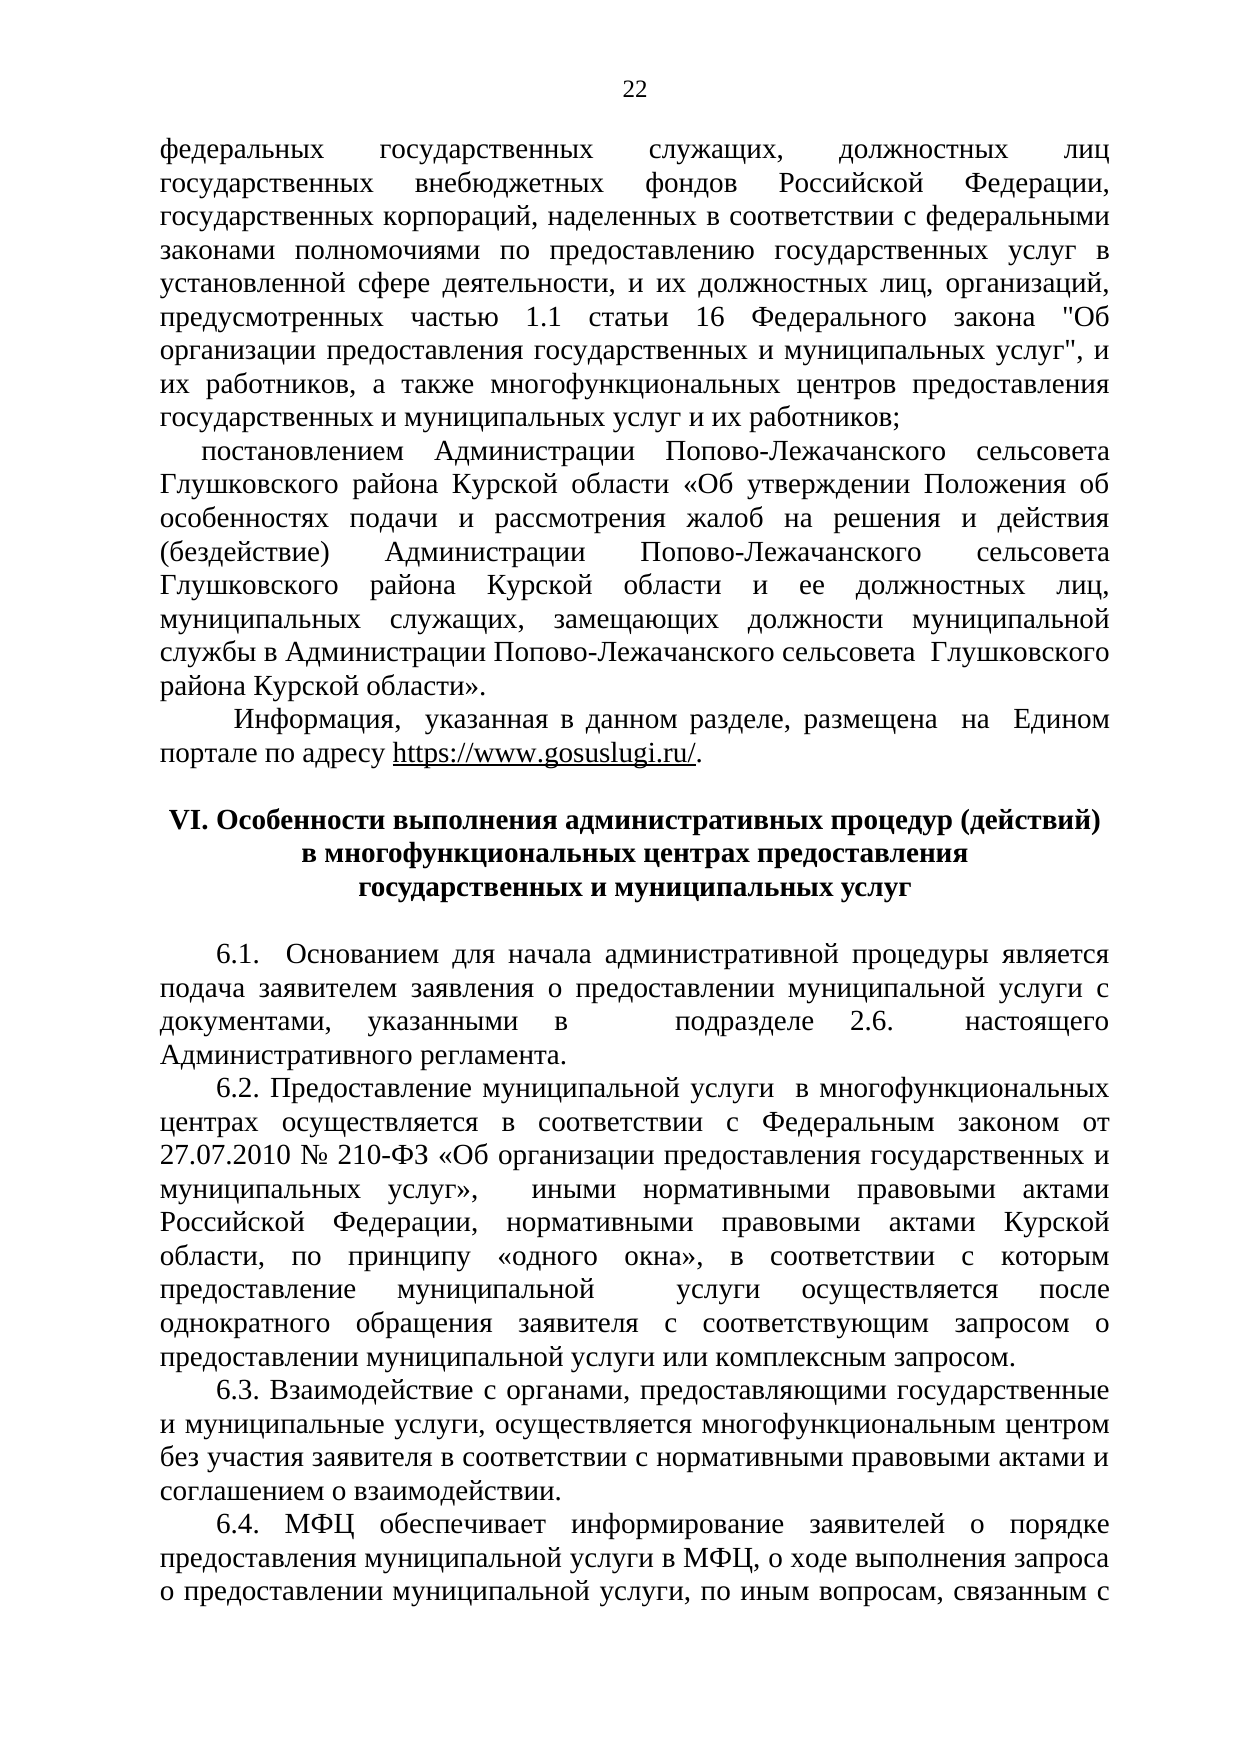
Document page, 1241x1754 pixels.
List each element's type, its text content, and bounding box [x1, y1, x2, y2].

text 6.3. Взаимодействие с органами, предоставляющими государственные и муниципальные услуги, осуществляется многофункциональным центром без участия заявителя в соответствии с нормативными правовыми актами и соглашением о взаимодействии. [159, 1372, 1110, 1506]
text постановлением Администрации Попово-Лежачанского сельсовета Глушковского района Курской области «Об утверждении Положения об особенностях подачи и рассмотрения жалоб на решения и действия (бездействие) Администрации Попово-Лежачанского сельсовета Глушковского района Курской области и ее должностных лиц, муниципальных служащих, замещающих должности муниципальной службы в Администрации Попово-Лежачанского сельсовета Глушковского района Курской области». [159, 433, 1110, 701]
text 6.1. Основанием для начала административной процедуры является подача заявителем заявления о предоставлении муниципальной услуги с документами, указанными в подразделе 2.6. настоящего Административного регламента. [159, 936, 1110, 1070]
text 6.2. Предоставление муниципальной услуги в многофункциональных центрах осуществляется в соответствии с Федеральным законом от 27.07.2010 № 210-ФЗ «Об организации предоставления государственных и муниципальных услуг», иными нормативными правовыми актами Российской Федерации, нормативными правовыми актами Курской области, по принципу «одного окна», в соответствии с которым предоставление муниципальной услуги осуществляется после однократного обращения заявителя с соответствующим запросом о предоставлении муниципальной услуги или комплексным запросом. [159, 1070, 1110, 1372]
text VI. Особенности выполнения административных процедур (действий) в многофункциональных центрах предоставления [159, 802, 1110, 869]
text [159, 1506, 1110, 1607]
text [159, 131, 1110, 433]
text государственных и муниципальных услуг [159, 869, 1110, 903]
text Информация, указанная в данном разделе, размещена на Едином портале по адресу https://www.gosuslugi.ru/. [159, 701, 1110, 768]
